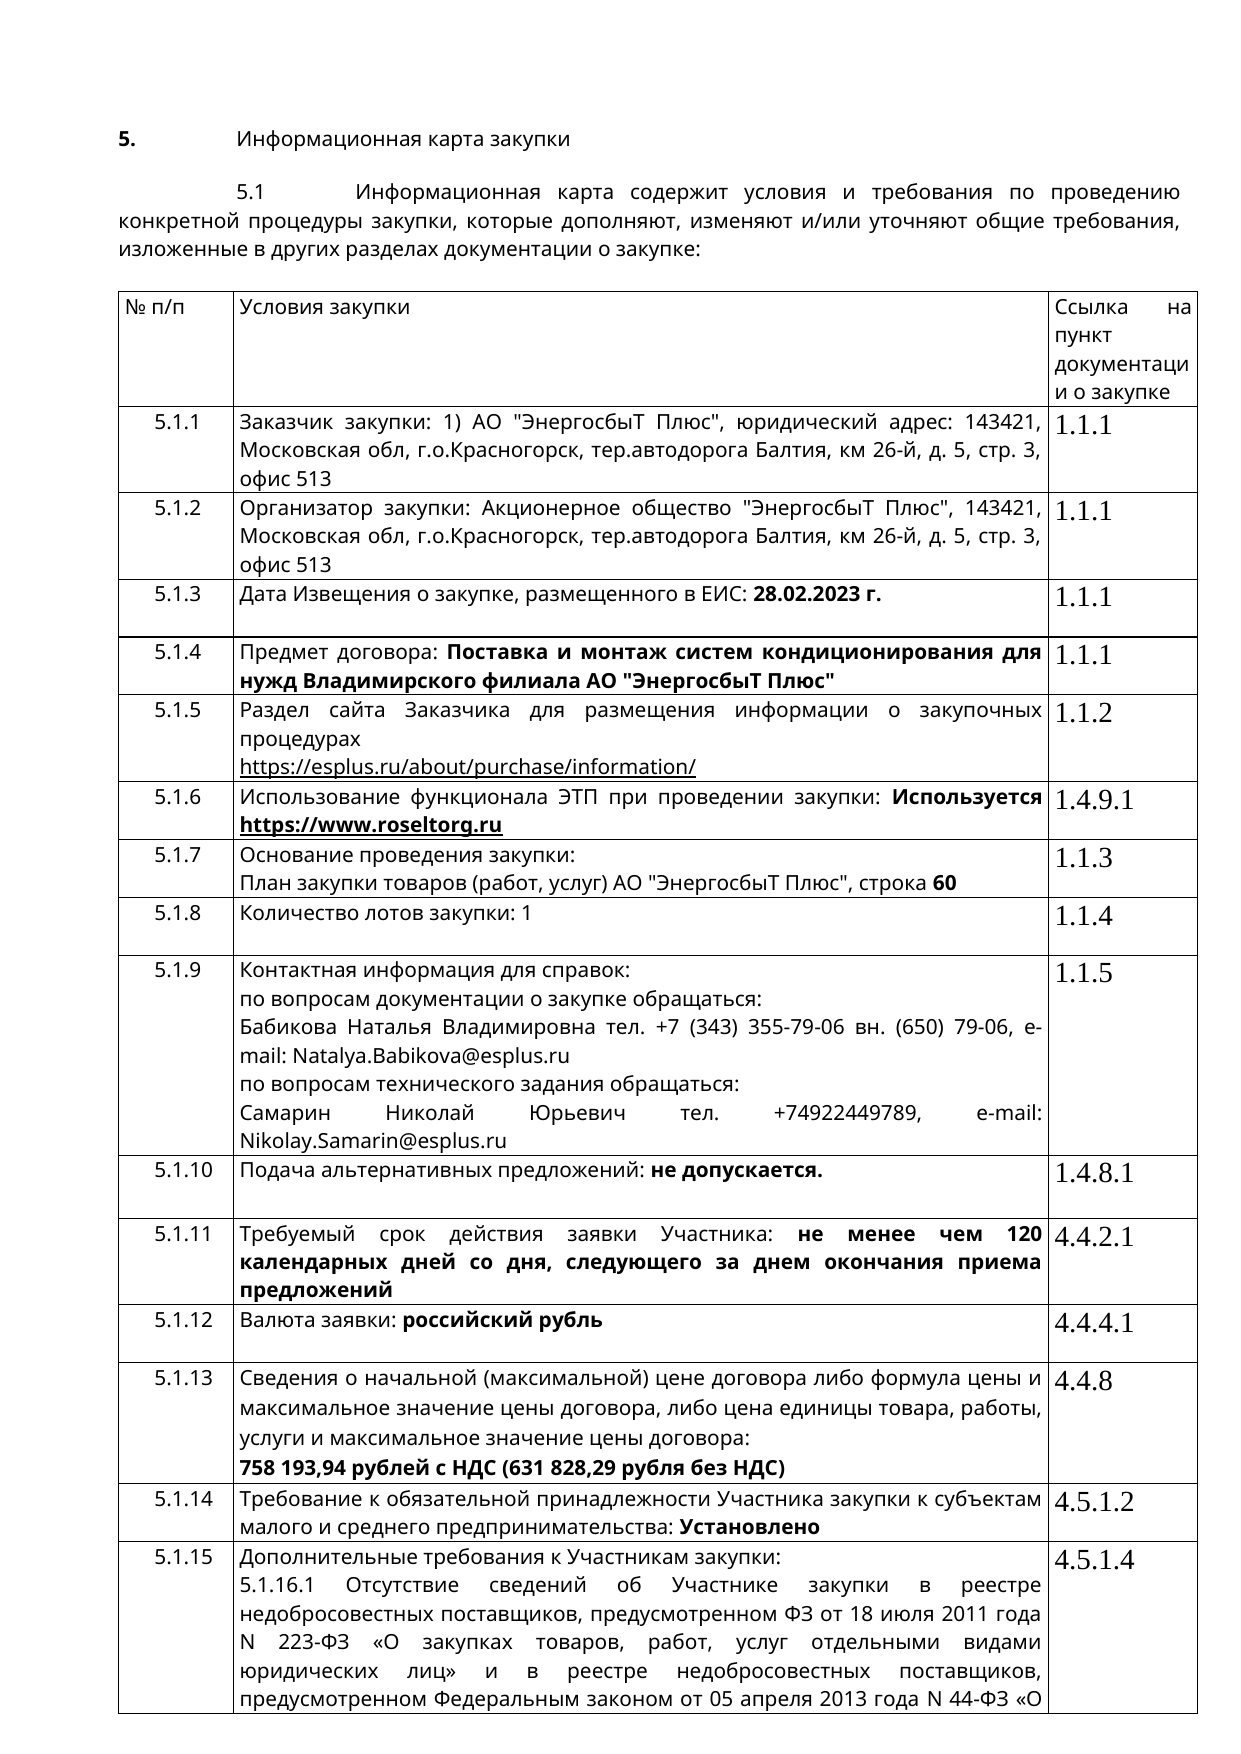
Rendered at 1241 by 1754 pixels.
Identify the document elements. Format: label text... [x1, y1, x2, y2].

table_cell Основание проведения закупки: План закупки товаров (работ, услуг) АО "ЭнергосбыТ Плюс", строка 60 [234, 840, 1048, 897]
table_cell Заказчик закупки: 1) АО "ЭнергосбыТ Плюс", юридический адрес: 143421, Московская обл, г.о.Красногорск, тер.автодорога Балтия, км 26-й, д. 5, стр. 3, офис 513 [234, 407, 1048, 492]
table_cell 4.5.1.4 [1049, 1542, 1197, 1713]
table_cell [119, 782, 233, 839]
table_cell Валюта заявки: российский рубль [234, 1305, 1048, 1362]
table_cell Сведения о начальной (максимальной) цене договора либо формула цены и максимальное значение цены договора, либо цена единицы товара, работы, услуги и максимальное значение цены договора: 758 193,94 рублей с НДС (631 828,29 рубля без НДС) [234, 1363, 1048, 1483]
table_cell [119, 407, 233, 492]
table_cell 1.4.7.1 [1049, 1156, 1197, 1218]
table_cell [119, 1305, 233, 1362]
table_cell Предмет договора: Поставка и монтаж систем кондиционирования для нужд Владимирского филиала АО "ЭнергосбыТ Плюс" [234, 638, 1048, 694]
table_cell Контактная информация для справок: по вопросам документации о закупке обращаться: Бабикова Наталья Владимировна тел. +7 (343) 355-79-06 вн. (650) 79-06, e-mail: Natalya.Babikova@esplus.ru по вопросам технического задания обращаться: Самарин Николай Юрьевич тел. +74922449789, e-mail: Nikolay.Samarin@esplus.ru [234, 956, 1048, 1154]
table_cell [119, 898, 233, 954]
table_cell [119, 493, 233, 578]
table_header Условия закупки [234, 292, 1048, 406]
table_cell Дата Извещения о закупке, размещенного в ЕИС: 28.02.2023 г. [234, 580, 1048, 636]
table_cell Требуемый срок действия заявки Участника: не менее чем 120 календарных дней со дня, следующего за днем окончания приема предложений [234, 1219, 1048, 1304]
table_header № п/п [119, 292, 233, 406]
table_cell 4.4.2.1 [1049, 1219, 1197, 1304]
table_cell [119, 1542, 233, 1713]
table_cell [234, 1542, 1048, 1713]
table_cell 4.4.5.1 [1049, 1363, 1197, 1483]
subtitle Информационная карта закупки [118, 124, 1181, 152]
text 5.1 Информационная карта содержит условия и требования по проведению конкретной процедуры закупки, которые дополняют, изменяют и/или уточняют общие требования, изложенные в других разделах документации о закупке: [118, 177, 1181, 263]
table_cell 1.1.2 [1049, 695, 1197, 781]
table_cell 1.1.1 [1049, 580, 1197, 636]
table_cell Организатор закупки: Акционерное общество "ЭнергосбыТ Плюс", 143421, Московская обл, г.о.Красногорск, тер.автодорога Балтия, км 26-й, д. 5, стр. 3, офис 513 [234, 493, 1048, 578]
table_header Ссылка на пункт документации о закупке [1049, 292, 1197, 406]
table_cell Раздел сайта Заказчика для размещения информации о закупочных процедурах https://esplus.ru/about/purchase/information/ [234, 695, 1048, 781]
table_cell 1.4.8.1 [1049, 782, 1197, 839]
table_cell Требование к обязательной принадлежности Участника закупки к субъектам малого и среднего предпринимательства: Установлено [234, 1484, 1048, 1541]
table_cell 4.4.4.1 [1049, 1305, 1197, 1362]
table_cell 1.1.1 [1049, 638, 1197, 694]
table_cell [119, 1484, 233, 1541]
table_cell Подача альтернативных предложений: не допускается. [234, 1156, 1048, 1218]
table_cell 1.1.1 [1049, 407, 1197, 492]
table_cell [119, 580, 233, 636]
table_cell [119, 1363, 233, 1483]
table_cell [119, 840, 233, 897]
table_cell [119, 1156, 233, 1218]
table_cell Количество лотов закупки: 1 [234, 898, 1048, 954]
table_cell [119, 695, 233, 781]
table_cell [119, 638, 233, 694]
table_cell 1.1.4 [1049, 898, 1197, 954]
table_cell Использование функционала ЭТП при проведении закупки: Используется https://www.roseltorg.ru [234, 782, 1048, 839]
table_cell 1.1.1 [1049, 493, 1197, 578]
table_cell 1.1.5 [1049, 956, 1197, 1154]
table_cell 4.5.1.2 [1049, 1484, 1197, 1541]
table_cell 1.1.3 [1049, 840, 1197, 897]
table_cell [119, 1219, 233, 1304]
table_cell [119, 956, 233, 1154]
